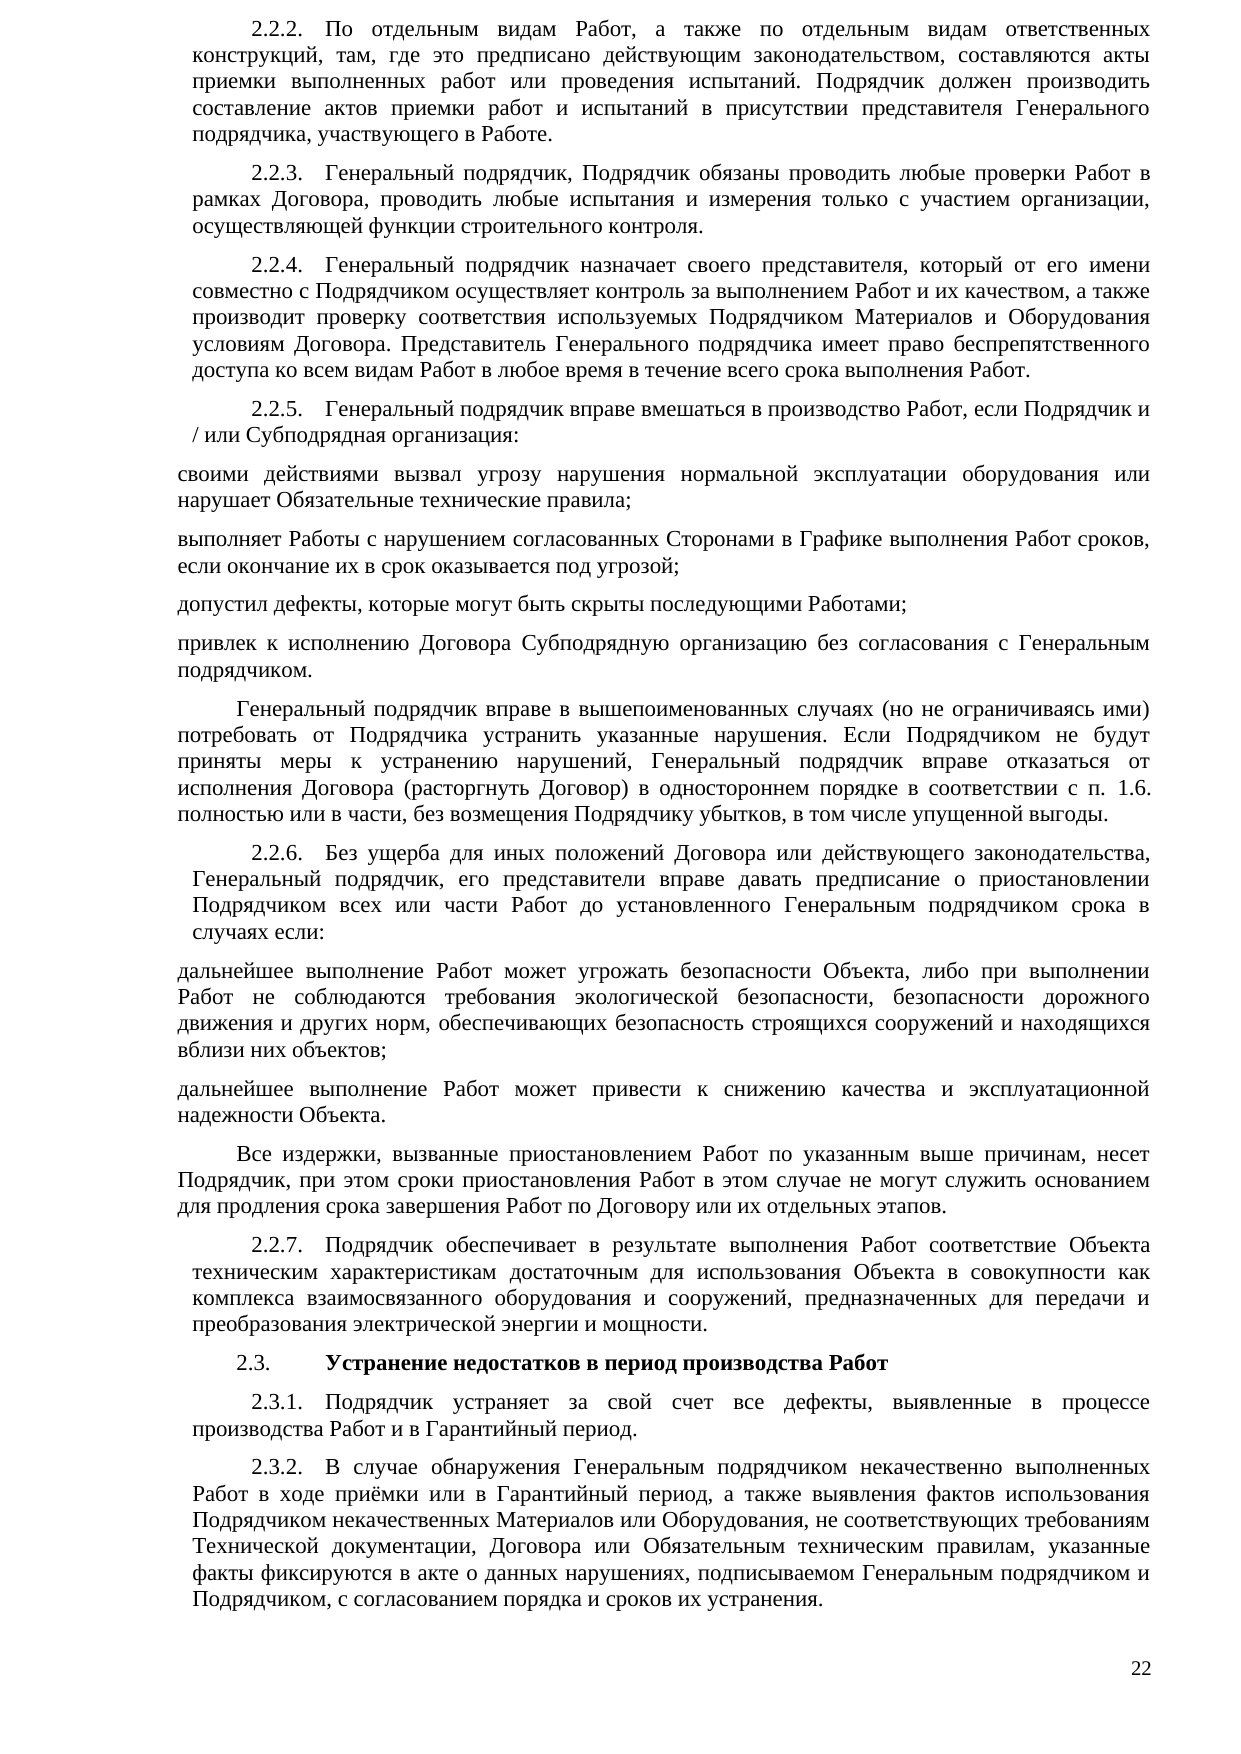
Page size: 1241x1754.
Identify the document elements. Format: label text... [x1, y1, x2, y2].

text Генеральный подрядчик назначает своего представителя, который от его имени совместно с Подрядчиком осуществляет контроль за выполнением Работ и их качеством, а также производит проверку соответствия используемых Подрядчиком Материалов и Оборудования условиям Договора. Представитель Генерального подрядчика имеет право беспрепятственного доступа ко всем видам Работ в любое время в течение всего срока выполнения Работ. [192, 251, 1152, 382]
text дальнейшее выполнение Работ может привести к снижению качества и эксплуатационной надежности Объекта. [177, 1075, 1152, 1127]
text По отдельным видам Работ, а также по отдельным видам ответственных конструкций, там, где это предписано действующим законодательством, составляются акты приемки выполненных работ или проведения испытаний. Подрядчик должен производить составление актов приемки работ и испытаний в присутствии представителя Генерального подрядчика, участвующего в Работе. [192, 15, 1152, 147]
text Без ущерба для иных положений Договора или действующего законодательства, Генеральный подрядчик, его представители вправе давать предписание о приостановлении Подрядчиком всех или части Работ до установленного Генеральным подрядчиком срока в случаях если: [192, 839, 1152, 944]
text Подрядчик устраняет за свой счет все дефекты, выявленные в процессе производства Работ и в Гарантийный период. [192, 1388, 1152, 1441]
text своими действиями вызвал угрозу нарушения нормальной эксплуатации оборудования или нарушает Обязательные технические правила; [177, 460, 1152, 513]
text Генеральный подрядчик вправе вмешаться в производство Работ, если Подрядчик и / или Субподрядная организация: [192, 395, 1152, 448]
text Подрядчик обеспечивает в результате выполнения Работ соответствие Объекта техническим характеристикам достаточным для использования Объекта в совокупности как комплекса взаимосвязанного оборудования и сооружений, предназначенных для передачи и преобразования электрической энергии и мощности. [192, 1231, 1152, 1337]
text дальнейшее выполнение Работ может угрожать безопасности Объекта, либо при выполнении Работ не соблюдаются требования экологической безопасности, безопасности дорожного движения и других норм, обеспечивающих безопасность строящихся сооружений и находящихся вблизи них объектов; [177, 957, 1152, 1062]
text выполняет Работы с нарушением согласованных Сторонами в Графике выполнения Работ сроков, если окончание их в срок оказывается под угрозой; [177, 525, 1152, 578]
list Все издержки, вызванные приостановлением Работ по указанным выше причинам, несет Подрядчик, при этом сроки приостановления Работ в этом случае не могут служить основанием для продления срока завершения Работ по Договору или их отдельных этапов. [177, 1140, 1152, 1219]
text допустил дефекты, которые могут быть скрыты последующими Работами; [177, 591, 1152, 617]
text Устранение недостатков в период производства Работ [177, 1349, 1152, 1376]
text Генеральный подрядчик, Подрядчик обязаны проводить любые проверки Работ в рамках Договора, проводить любые испытания и измерения только с участием организации, осуществляющей функции строительного контроля. [192, 159, 1152, 238]
list Генеральный подрядчик вправе в вышепоименованных случаях (но не ограничиваясь ими) потребовать от Подрядчика устранить указанные нарушения. Если Подрядчиком не будут приняты меры к устранению нарушений, Генеральный подрядчик вправе отказаться от исполнения Договора (расторгнуть Договор) в одностороннем порядке в соответствии с п. 30.6. полностью или в части, без возмещения Подрядчику убытков, в том числе упущенной выгоды. [177, 694, 1152, 826]
text привлек к исполнению Договора Субподрядную организацию без согласования с Генеральным подрядчиком. [177, 629, 1152, 682]
text В случае обнаружения Генеральным подрядчиком некачественно выполненных Работ в ходе приёмки или в Гарантийный период, а также выявления фактов использования Подрядчиком некачественных Материалов или Оборудования, не соответствующих требованиям Технической документации, Договора или Обязательным техническим правилам, указанные факты фиксируются в акте о данных нарушениях, подписываемом Генеральным подрядчиком и Подрядчиком, с согласованием порядка и сроков их устранения. [192, 1453, 1152, 1612]
